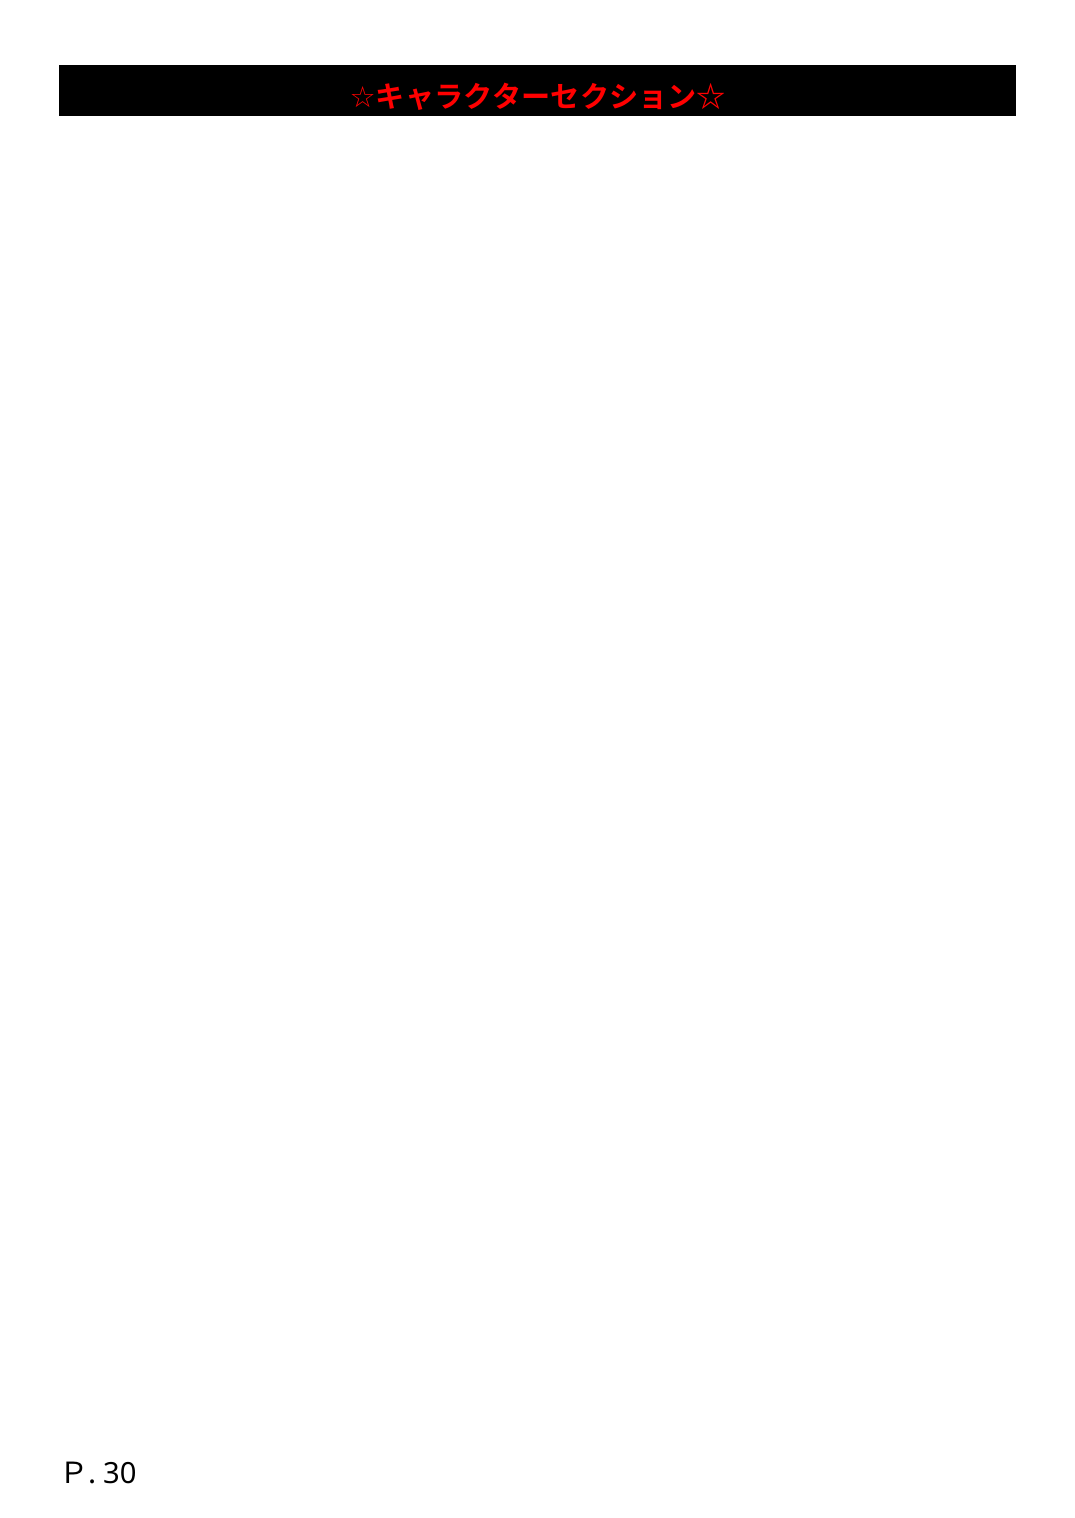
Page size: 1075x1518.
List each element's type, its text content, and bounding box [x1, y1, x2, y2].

title ☆キャラクターセクション☆ [59, 65, 1016, 116]
